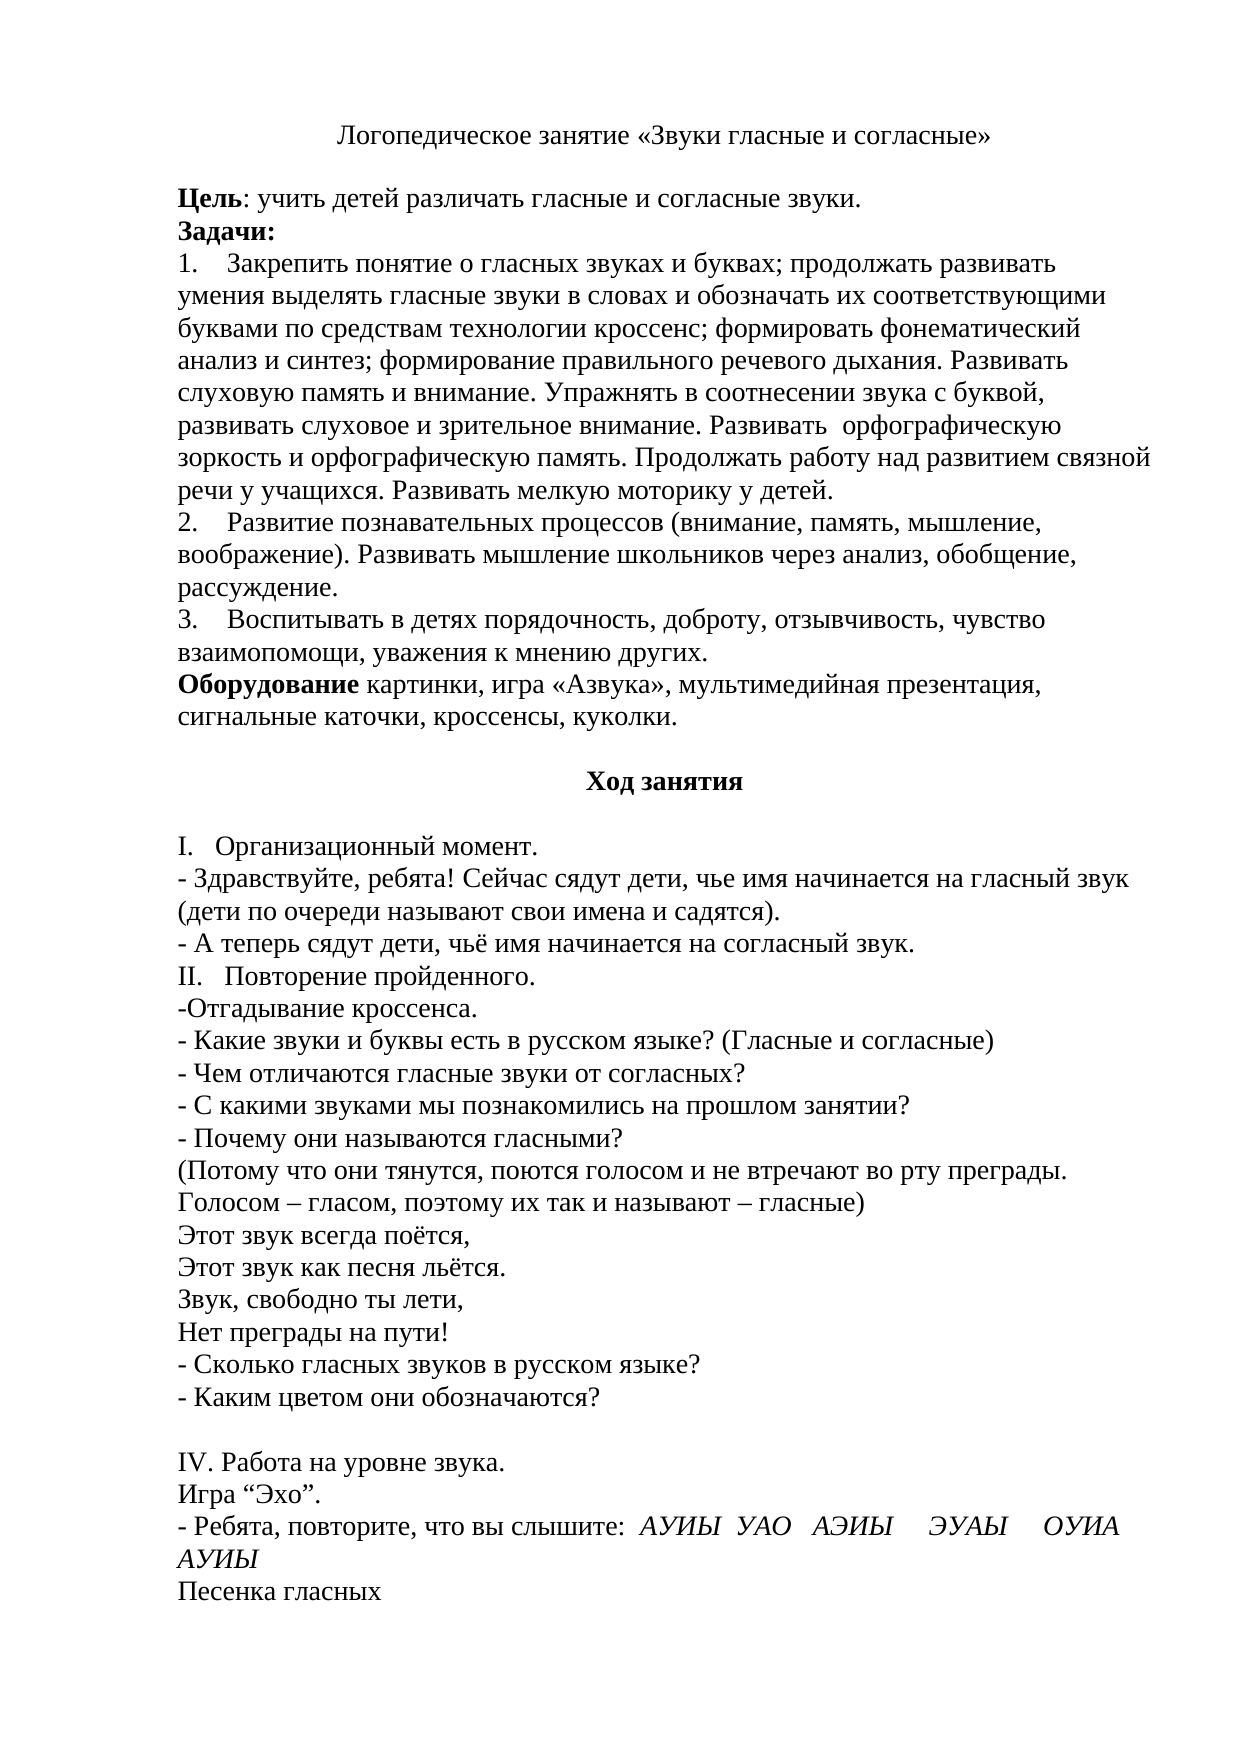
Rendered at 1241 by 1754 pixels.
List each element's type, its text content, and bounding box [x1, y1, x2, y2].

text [177, 1218, 1152, 1607]
text I. Организационный момент. - Здравствуйте, ребята! Сейчас сядут дети, чье имя начинается на гласный звук (дети по очереди называют свои имена и садятся). - А теперь сядут дети, чьё имя начинается на согласный звук. [177, 797, 1152, 959]
text Ход занятия [177, 732, 1152, 797]
text Задачи: 1. Закрепить понятие о гласных звуках и буквах; продолжать развивать умения выделять гласные звуки в словах и обозначать их соответствующими буквами по средствам технологии кроссенс; формировать фонематический анализ и синтез; формирование правильного речевого дыхания. Развивать слуховую память и внимание. Упражнять в соотнесении звука с буквой, развивать слуховое и зрительное внимание. Развивать орфографическую зоркость и орфографическую память. Продолжать работу над развитием связной речи у учащихся. Развивать мелкую моторику у детей. 2. Развитие познавательных процессов (внимание, память, мышление, воображение). Развивать мышление школьников через анализ, обобщение, рассуждение. 3. Воспитывать в детях порядочность, доброту, отзывчивость, чувство взаимопомощи, уважения к мнению других. Оборудование картинки, игра «Азвука», мультимедийная презентация, сигнальные каточки, кроссенсы, куколки. [177, 213, 1152, 732]
text -Отгадывание кроссенса. - Какие звуки и буквы есть в русском языке? (Гласные и согласные) - Чем отличаются гласные звуки от согласных? - С какими звуками мы познакомились на прошлом занятии? - Почему они называются гласными? (Потому что они тянутся, поются голосом и не втречают во рту преграды. Голосом – гласом, поэтому их так и называют – гласные) [177, 991, 1152, 1218]
text Логопедическое занятие «Звуки гласные и согласные» [177, 118, 1152, 151]
text Цель: учить детей различать гласные и согласные звуки. [177, 181, 1152, 213]
text II. Повторение пройденного. [177, 959, 1152, 991]
